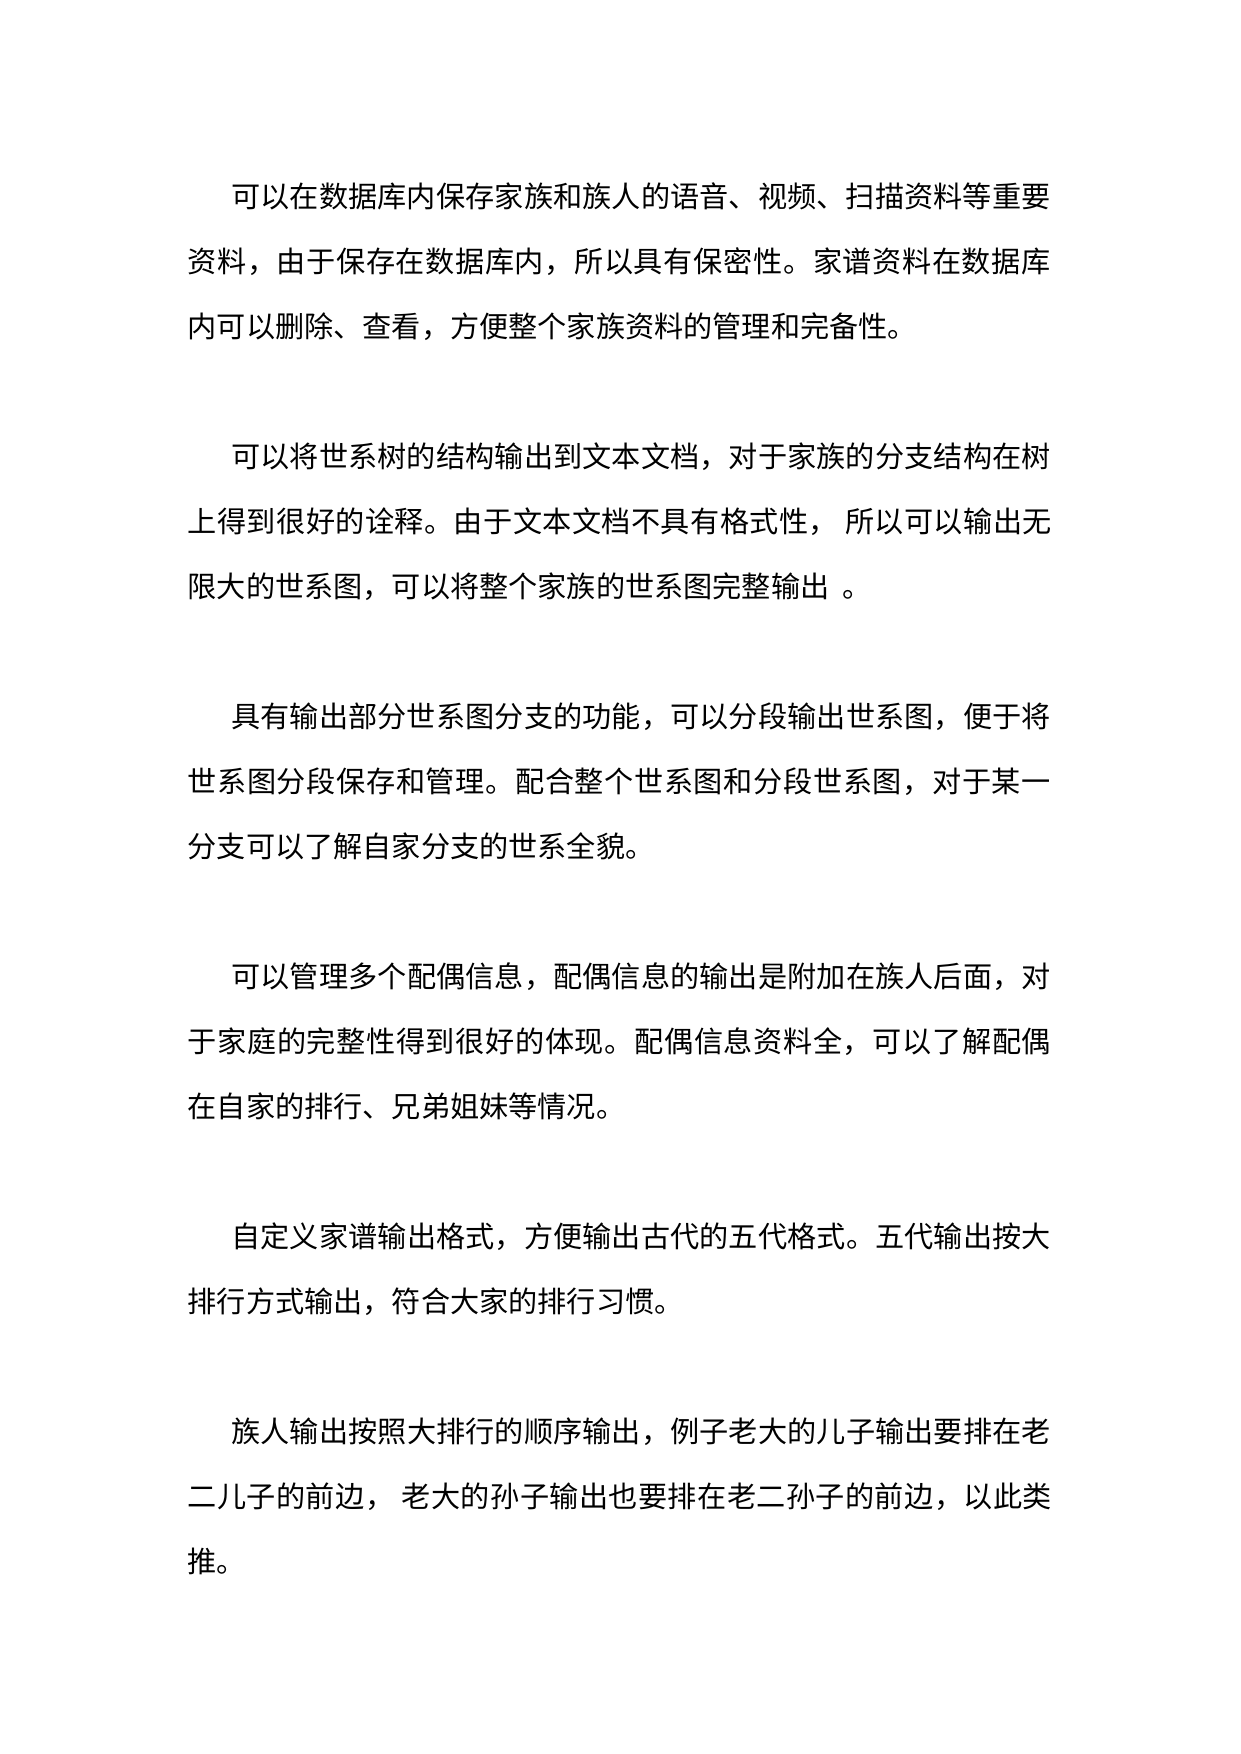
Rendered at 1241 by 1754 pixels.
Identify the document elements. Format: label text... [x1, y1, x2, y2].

text 可以将世系树的结构输出到文本文档，对于家族的分支结构在树上得到很好的诠释。由于文本文档不具有格式性， 所以可以输出无限大的世系图，可以将整个家族的世系图完整输出 。 [187, 422, 1053, 617]
text 族人输出按照大排行的顺序输出，例子老大的儿子输出要排在老二儿子的前边， 老大的孙子输出也要排在老二孙子的前边，以此类推。 [187, 1397, 1053, 1592]
text 可以管理多个配偶信息，配偶信息的输出是附加在族人后面，对于家庭的完整性得到很好的体现。配偶信息资料全，可以了解配偶在自家的排行、兄弟姐妹等情况。 [187, 942, 1053, 1137]
text 具有输出部分世系图分支的功能，可以分段输出世系图，便于将世系图分段保存和管理。配合整个世系图和分段世系图，对于某一分支可以了解自家分支的世系全貌。 [187, 682, 1053, 877]
text 自定义家谱输出格式，方便输出古代的五代格式。五代输出按大排行方式输出，符合大家的排行习惯。 [187, 1202, 1053, 1332]
text 可以在数据库内保存家族和族人的语音、视频、扫描资料等重要资料，由于保存在数据库内，所以具有保密性。家谱资料在数据库内可以删除、查看，方便整个家族资料的管理和完备性。 [187, 162, 1053, 357]
